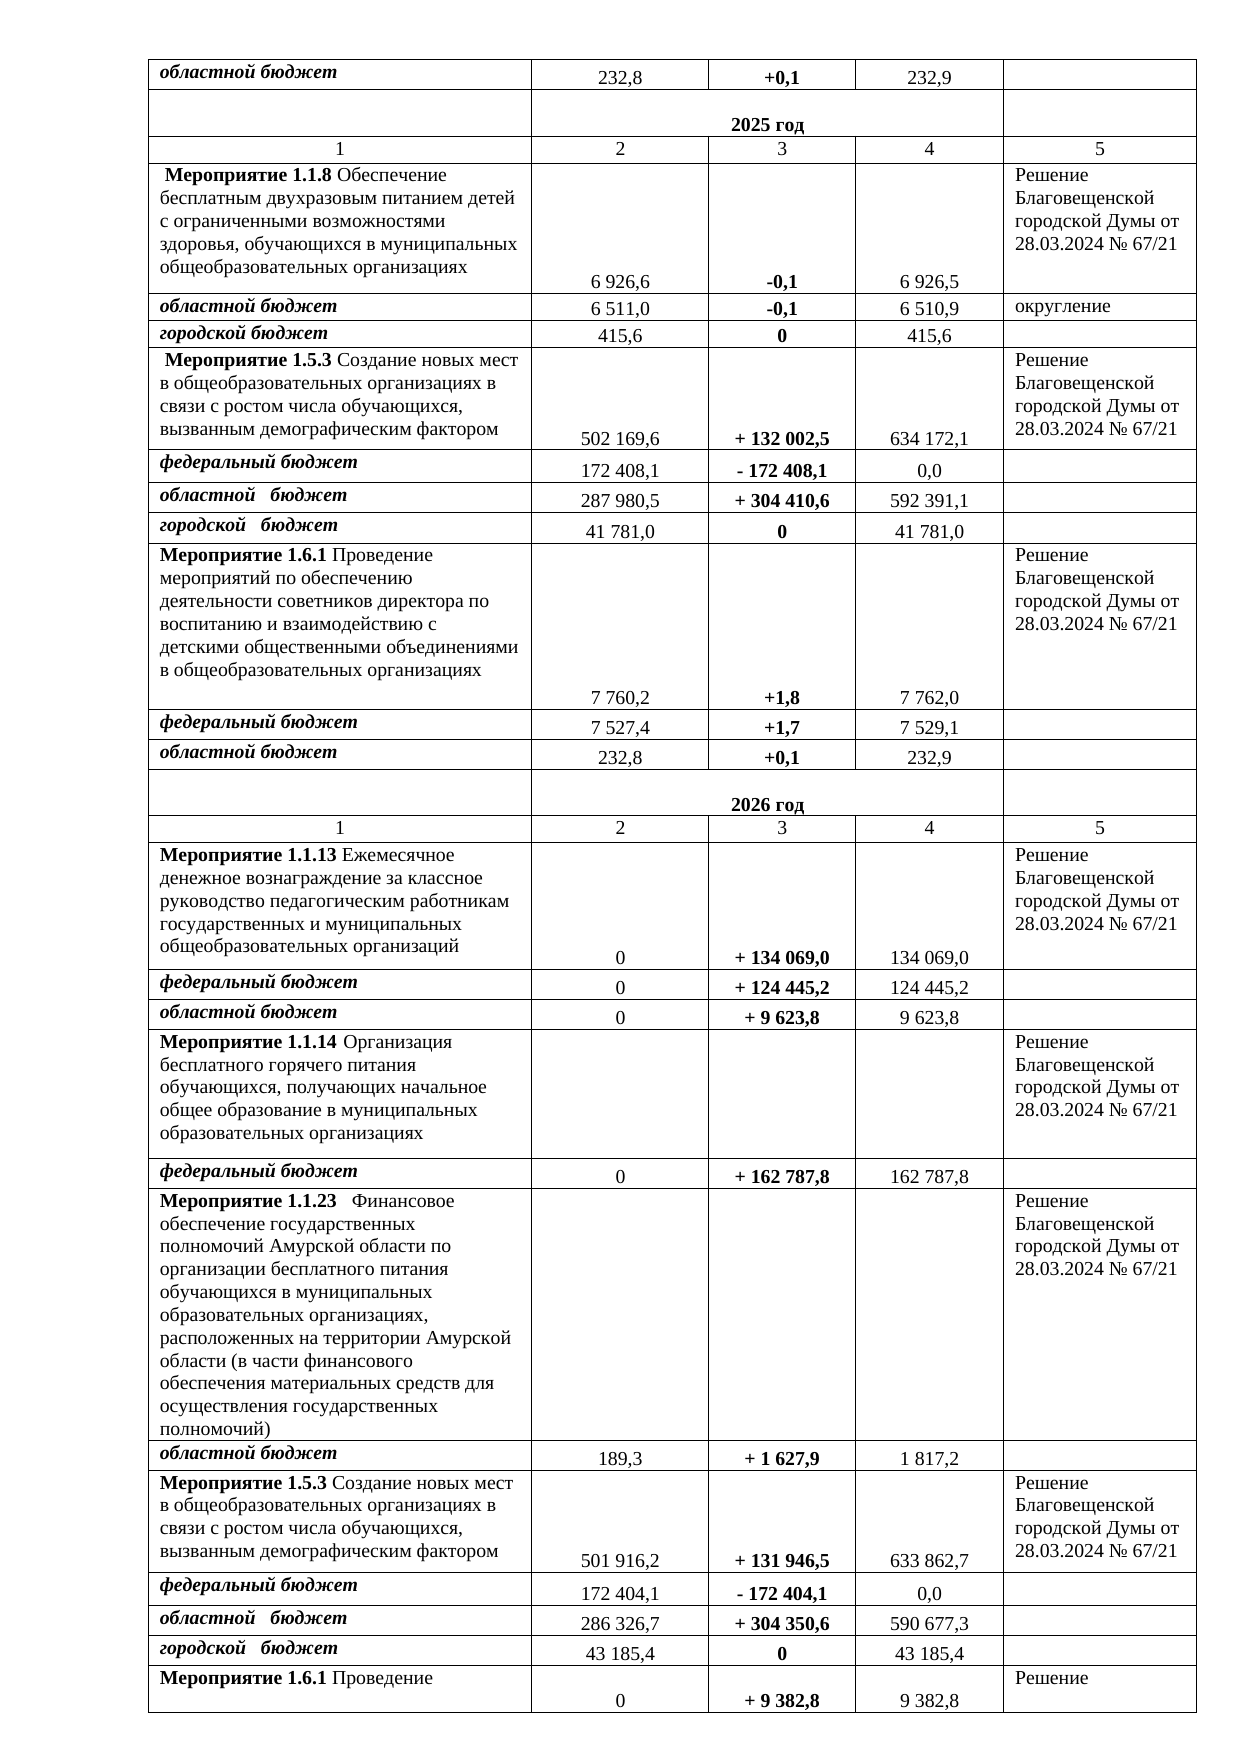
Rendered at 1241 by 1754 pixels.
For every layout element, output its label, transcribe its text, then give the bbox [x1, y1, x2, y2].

table_cell 590 677,3 [856, 1606, 1003, 1634]
table_cell + 304 350,6 [709, 1606, 855, 1634]
table_cell Решение Благовещенской городской Думы от 28.03.2024 № 67/21 [1004, 1189, 1196, 1440]
table_cell [1004, 1000, 1196, 1029]
table_cell 134 069,0 [856, 843, 1003, 969]
table_cell 7 529,1 [856, 710, 1003, 739]
table_cell [1004, 1441, 1196, 1469]
table_cell [532, 1189, 708, 1440]
table_cell 0 [532, 970, 708, 999]
table_cell +0,1 [709, 740, 855, 769]
table_cell 6 510,9 [856, 294, 1003, 320]
table_cell + 132 002,5 [709, 348, 855, 449]
table_cell 633 862,7 [856, 1471, 1003, 1572]
table_cell Решение Благовещенской городской Думы от 28.03.2024 № 67/21 [1004, 1030, 1196, 1158]
table_cell 7 527,4 [532, 710, 708, 739]
table_cell федеральный бюджет [149, 1159, 531, 1188]
table_cell + 9 623,8 [709, 1000, 855, 1029]
table_cell городской бюджет [149, 1636, 531, 1665]
table_cell 2 [532, 816, 708, 842]
table_cell 7 762,0 [856, 544, 1003, 709]
table_cell 5 [1004, 816, 1196, 842]
table_cell 7 760,2 [532, 544, 708, 709]
table_cell [1004, 1606, 1196, 1634]
table_cell Мероприятие 1.1.13 Ежемесячное денежное вознаграждение за классное руководство педагогическим работникам государственных и муниципальных общеобразовательных организаций [149, 843, 531, 969]
table_cell + 124 445,2 [709, 970, 855, 999]
table_cell + 1 627,9 [709, 1441, 855, 1469]
table_cell округление [1004, 294, 1196, 320]
table_cell + 131 946,5 [709, 1471, 855, 1572]
table_cell 43 185,4 [532, 1636, 708, 1665]
table_cell областной бюджет [149, 1441, 531, 1469]
table_cell 0 [709, 321, 855, 347]
table_cell федеральный бюджет [149, 970, 531, 999]
table_cell [856, 1030, 1003, 1158]
table_cell Решение Благовещенской городской Думы от 28.03.2024 № 67/21 [1004, 843, 1196, 969]
table_cell [1004, 90, 1196, 136]
table_cell 6 511,0 [532, 294, 708, 320]
table_cell Мероприятие 1.1.8 Обеспечение бесплатным двухразовым питанием детей с ограниченными возможностями здоровья, обучающихся в муниципальных общеобразовательных организациях [149, 164, 531, 293]
table_cell 3 [709, 816, 855, 842]
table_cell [1004, 1471, 1196, 1572]
table_cell городской бюджет [149, 513, 531, 542]
table_cell [709, 1189, 855, 1440]
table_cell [1004, 164, 1196, 293]
table_cell [1004, 970, 1196, 999]
table_cell областной бюджет [149, 60, 531, 89]
table_cell федеральный бюджет [149, 450, 531, 482]
table_cell 0 [709, 1636, 855, 1665]
table_cell 1 [149, 816, 531, 842]
table_cell [149, 90, 531, 136]
table_cell Решение Благовещенской городской Думы от 28.03.2024 № 67/21 [1004, 544, 1196, 709]
table_cell 43 185,4 [856, 1636, 1003, 1665]
table_cell [1004, 770, 1196, 815]
table_cell 502 169,6 [532, 348, 708, 449]
table_cell 286 326,7 [532, 1606, 708, 1634]
table_cell 232,8 [532, 60, 708, 89]
table_cell 1 817,2 [856, 1441, 1003, 1469]
table_cell 0,0 [856, 1573, 1003, 1605]
table_cell 6 926,6 [532, 164, 708, 293]
table_cell федеральный бюджет [149, 710, 531, 739]
table_cell 232,8 [532, 740, 708, 769]
table_cell 0 [532, 1666, 708, 1712]
table_cell 287 980,5 [532, 483, 708, 512]
table_cell [1004, 1159, 1196, 1188]
table_cell 9 382,8 [856, 1666, 1003, 1712]
table_cell областной бюджет [149, 1606, 531, 1634]
table_cell областной бюджет [149, 740, 531, 769]
table_cell [1004, 1636, 1196, 1665]
table_cell + 162 787,8 [709, 1159, 855, 1188]
table_cell 415,6 [532, 321, 708, 347]
table_cell - 172 408,1 [709, 450, 855, 482]
table_cell областной бюджет [149, 294, 531, 320]
table_cell 634 172,1 [856, 348, 1003, 449]
table_cell Мероприятие 1.5.3 Создание новых мест в общеобразовательных организациях в связи с ростом числа обучающихся, вызванным демографическим фактором [149, 348, 531, 449]
table_cell [856, 1189, 1003, 1440]
table_cell областной бюджет [149, 483, 531, 512]
table_cell [1004, 450, 1196, 482]
table_cell Мероприятие 1.1.23 Финансовое обеспечение государственных полномочий Амурской области по организации бесплатного питания обучающихся в муниципальных образовательных организациях, расположенных на территории Амурской области (в части финансового обеспечения материальных средств для осуществления государственных полномочий) [149, 1189, 531, 1440]
table_cell +1,8 [709, 544, 855, 709]
table_cell 0 [532, 1000, 708, 1029]
table_cell 189,3 [532, 1441, 708, 1469]
table_cell 0 [532, 843, 708, 969]
table_cell 4 [856, 816, 1003, 842]
table_cell Решение Благовещенской городской Думы от 28.03.2024 № 67/21 [1004, 348, 1196, 449]
table_cell 3 [709, 137, 855, 162]
table_cell +1,7 [709, 710, 855, 739]
table_cell -0,1 [709, 164, 855, 293]
table_cell [1004, 1573, 1196, 1605]
table_cell 41 781,0 [532, 513, 708, 542]
table_cell 5 [1004, 137, 1196, 162]
table_cell 0,0 [856, 450, 1003, 482]
table_cell 232,9 [856, 60, 1003, 89]
table_cell городской бюджет [149, 321, 531, 347]
table_cell 124 445,2 [856, 970, 1003, 999]
table_cell 1 [149, 137, 531, 162]
table_cell [1004, 321, 1196, 347]
table_cell +0,1 [709, 60, 855, 89]
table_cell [1004, 1666, 1196, 1712]
table_cell -0,1 [709, 294, 855, 320]
table_cell + 304 410,6 [709, 483, 855, 512]
table_cell [1004, 710, 1196, 739]
table_cell 6 926,5 [856, 164, 1003, 293]
table_cell 232,9 [856, 740, 1003, 769]
table_cell 172 408,1 [532, 450, 708, 482]
table_cell [1004, 60, 1196, 89]
table_cell + 9 382,8 [709, 1666, 855, 1712]
table_cell 172 404,1 [532, 1573, 708, 1605]
table_cell областной бюджет [149, 1000, 531, 1029]
table_cell 0 [532, 1159, 708, 1188]
table_cell - 172 404,1 [709, 1573, 855, 1605]
table_cell Мероприятие 1.5.3 Создание новых мест в общеобразовательных организациях в связи с ростом числа обучающихся, вызванным демографическим фактором [149, 1471, 531, 1572]
table_cell 501 916,2 [532, 1471, 708, 1572]
table_cell [149, 770, 531, 815]
table_cell федеральный бюджет [149, 1573, 531, 1605]
table_cell [532, 1030, 708, 1158]
table_cell 4 [856, 137, 1003, 162]
table_cell Мероприятие 1.1.14 Организация бесплатного горячего питания обучающихся, получающих начальное общее образование в муниципальных образовательных организациях [149, 1030, 531, 1158]
table_cell 2025 год [532, 90, 1003, 136]
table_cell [149, 1666, 531, 1712]
table_cell [1004, 740, 1196, 769]
table_cell 162 787,8 [856, 1159, 1003, 1188]
table_cell [1004, 513, 1196, 542]
table_cell 41 781,0 [856, 513, 1003, 542]
table_cell 2026 год [532, 770, 1003, 815]
table_cell 415,6 [856, 321, 1003, 347]
table_cell 9 623,8 [856, 1000, 1003, 1029]
table_cell 2 [532, 137, 708, 162]
table_cell 592 391,1 [856, 483, 1003, 512]
table_cell + 134 069,0 [709, 843, 855, 969]
table_cell [1004, 483, 1196, 512]
table_cell 0 [709, 513, 855, 542]
table_cell [709, 1030, 855, 1158]
